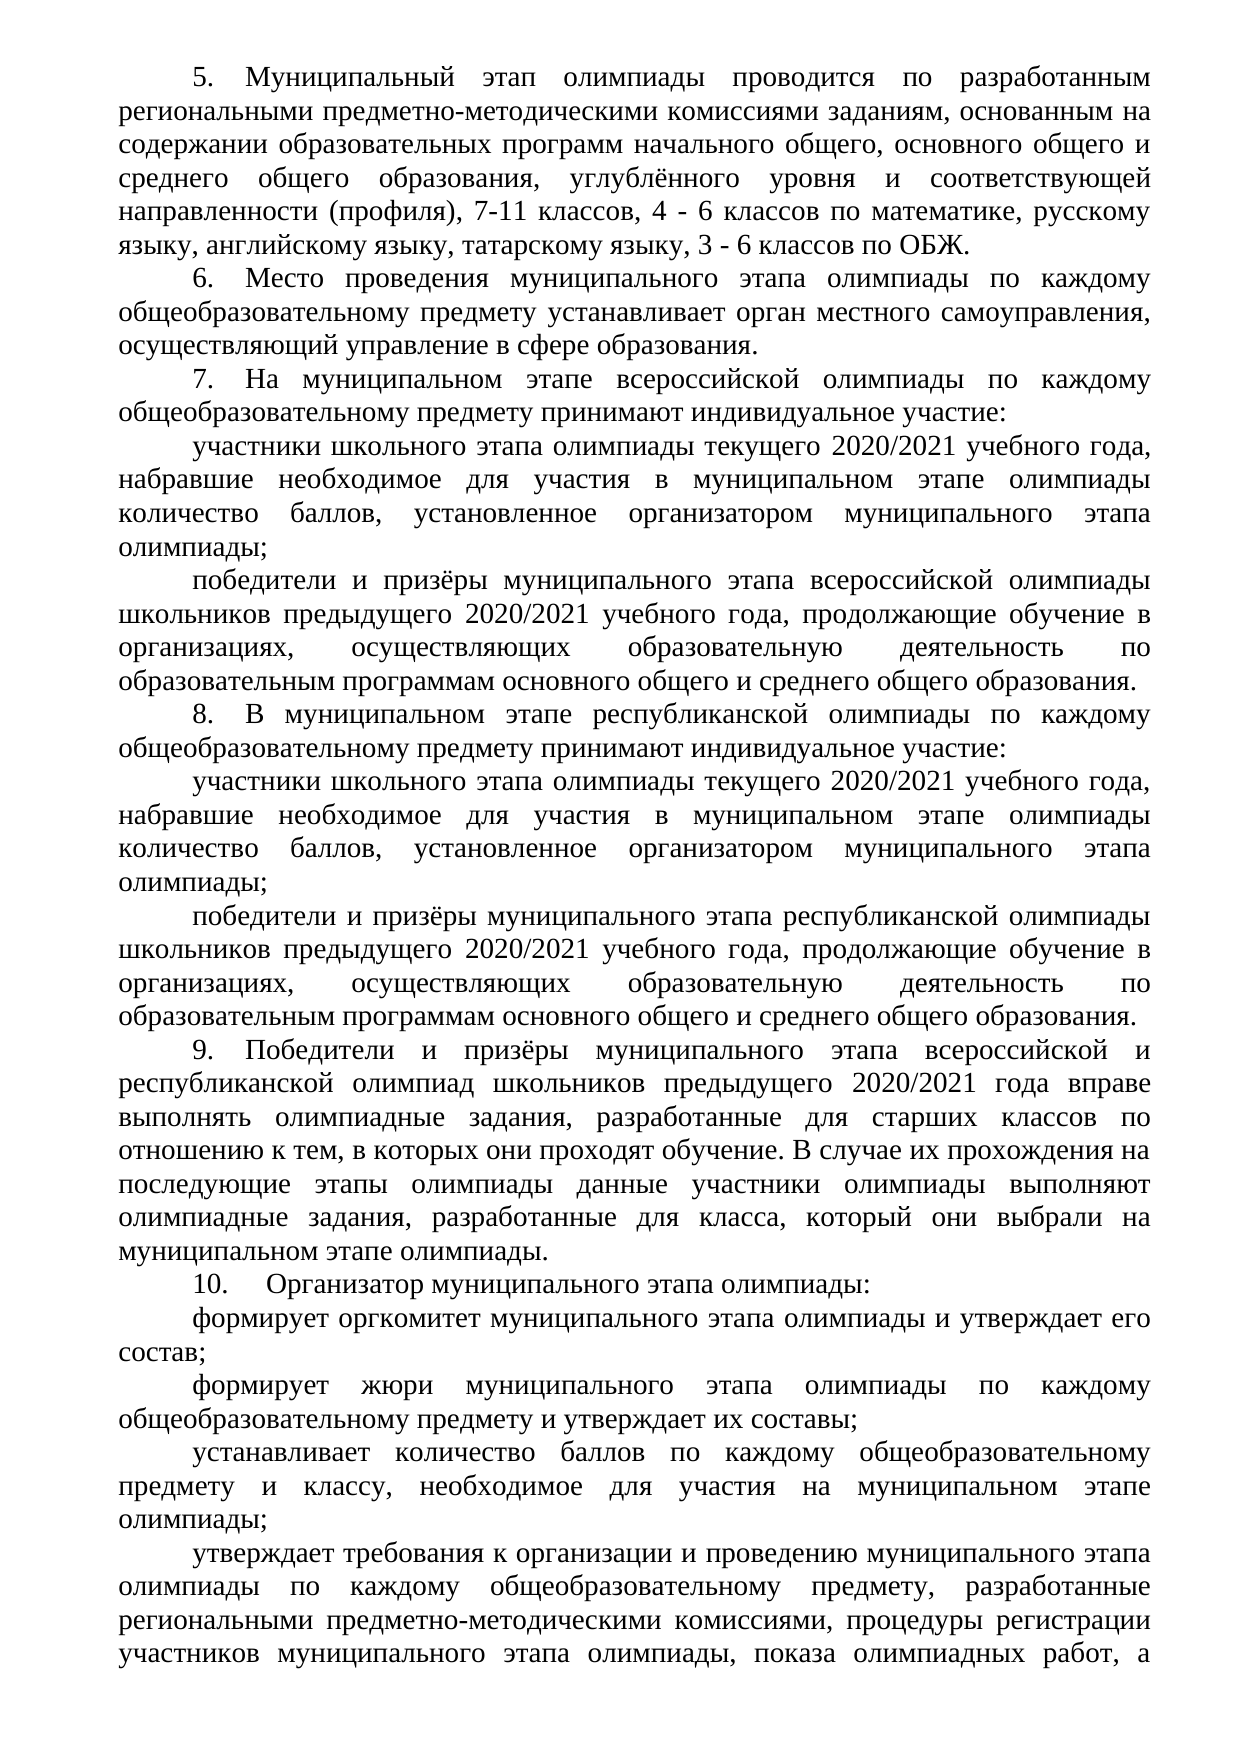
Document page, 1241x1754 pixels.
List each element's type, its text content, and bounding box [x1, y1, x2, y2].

text 5. Муниципальный этап олимпиады проводится по разработанным региональными предметно-методическими комиссиями заданиям, основанным на содержании образовательных программ начального общего, основного общего и среднего общего образования, углублённого уровня и соответствующей направленности (профиля), 7-11 классов, 4 - 6 классов по математике, русскому языку, английскому языку, татарскому языку, 3 - 6 классов по ОБЖ. [118, 59, 1152, 260]
text 10. Организатор муниципального этапа олимпиады: [118, 1267, 1152, 1300]
text 8. В муниципальном этапе республиканской олимпиады по каждому общеобразовательному предмету принимают индивидуальное участие: [118, 696, 1152, 763]
text формирует оргкомитет муниципального этапа олимпиады и утверждает его состав; [118, 1300, 1152, 1367]
text победители и призёры муниципального этапа республиканской олимпиады школьников предыдущего 2020/2021 учебного года, продолжающие обучение в организациях, осуществляющих образовательную деятельность по образовательным программам основного общего и среднего общего образования. [118, 898, 1152, 1032]
text формирует жюри муниципального этапа олимпиады по каждому общеобразовательному предмету и утверждает их составы; [118, 1367, 1152, 1434]
text 7. На муниципальном этапе всероссийской олимпиады по каждому общеобразовательному предмету принимают индивидуальное участие: [118, 361, 1152, 428]
text 6. Место проведения муниципального этапа олимпиады по каждому общеобразовательному предмету устанавливает орган местного самоуправления, осуществляющий управление в сфере образования. [118, 260, 1152, 361]
text устанавливает количество баллов по каждому общеобразовательному предмету и классу, необходимое для участия на муниципальном этапе олимпиады; [118, 1434, 1152, 1535]
text участники школьного этапа олимпиады текущего 2020/2021 учебного года, набравшие необходимое для участия в муниципальном этапе олимпиады количество баллов, установленное организатором муниципального этапа олимпиады; [118, 428, 1152, 562]
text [118, 1535, 1152, 1669]
text участники школьного этапа олимпиады текущего 2020/2021 учебного года, набравшие необходимое для участия в муниципальном этапе олимпиады количество баллов, установленное организатором муниципального этапа олимпиады; [118, 763, 1152, 898]
text 9. Победители и призёры муниципального этапа всероссийской и республиканской олимпиад школьников предыдущего 2020/2021 года вправе выполнять олимпиадные задания, разработанные для старших классов по отношению к тем, в которых они проходят обучение. В случае их прохождения на последующие этапы олимпиады данные участники олимпиады выполняют олимпиадные задания, разработанные для класса, который они выбрали на муниципальном этапе олимпиады. [118, 1032, 1152, 1267]
text победители и призёры муниципального этапа всероссийской олимпиады школьников предыдущего 2020/2021 учебного года, продолжающие обучение в организациях, осуществляющих образовательную деятельность по образовательным программам основного общего и среднего общего образования. [118, 562, 1152, 696]
